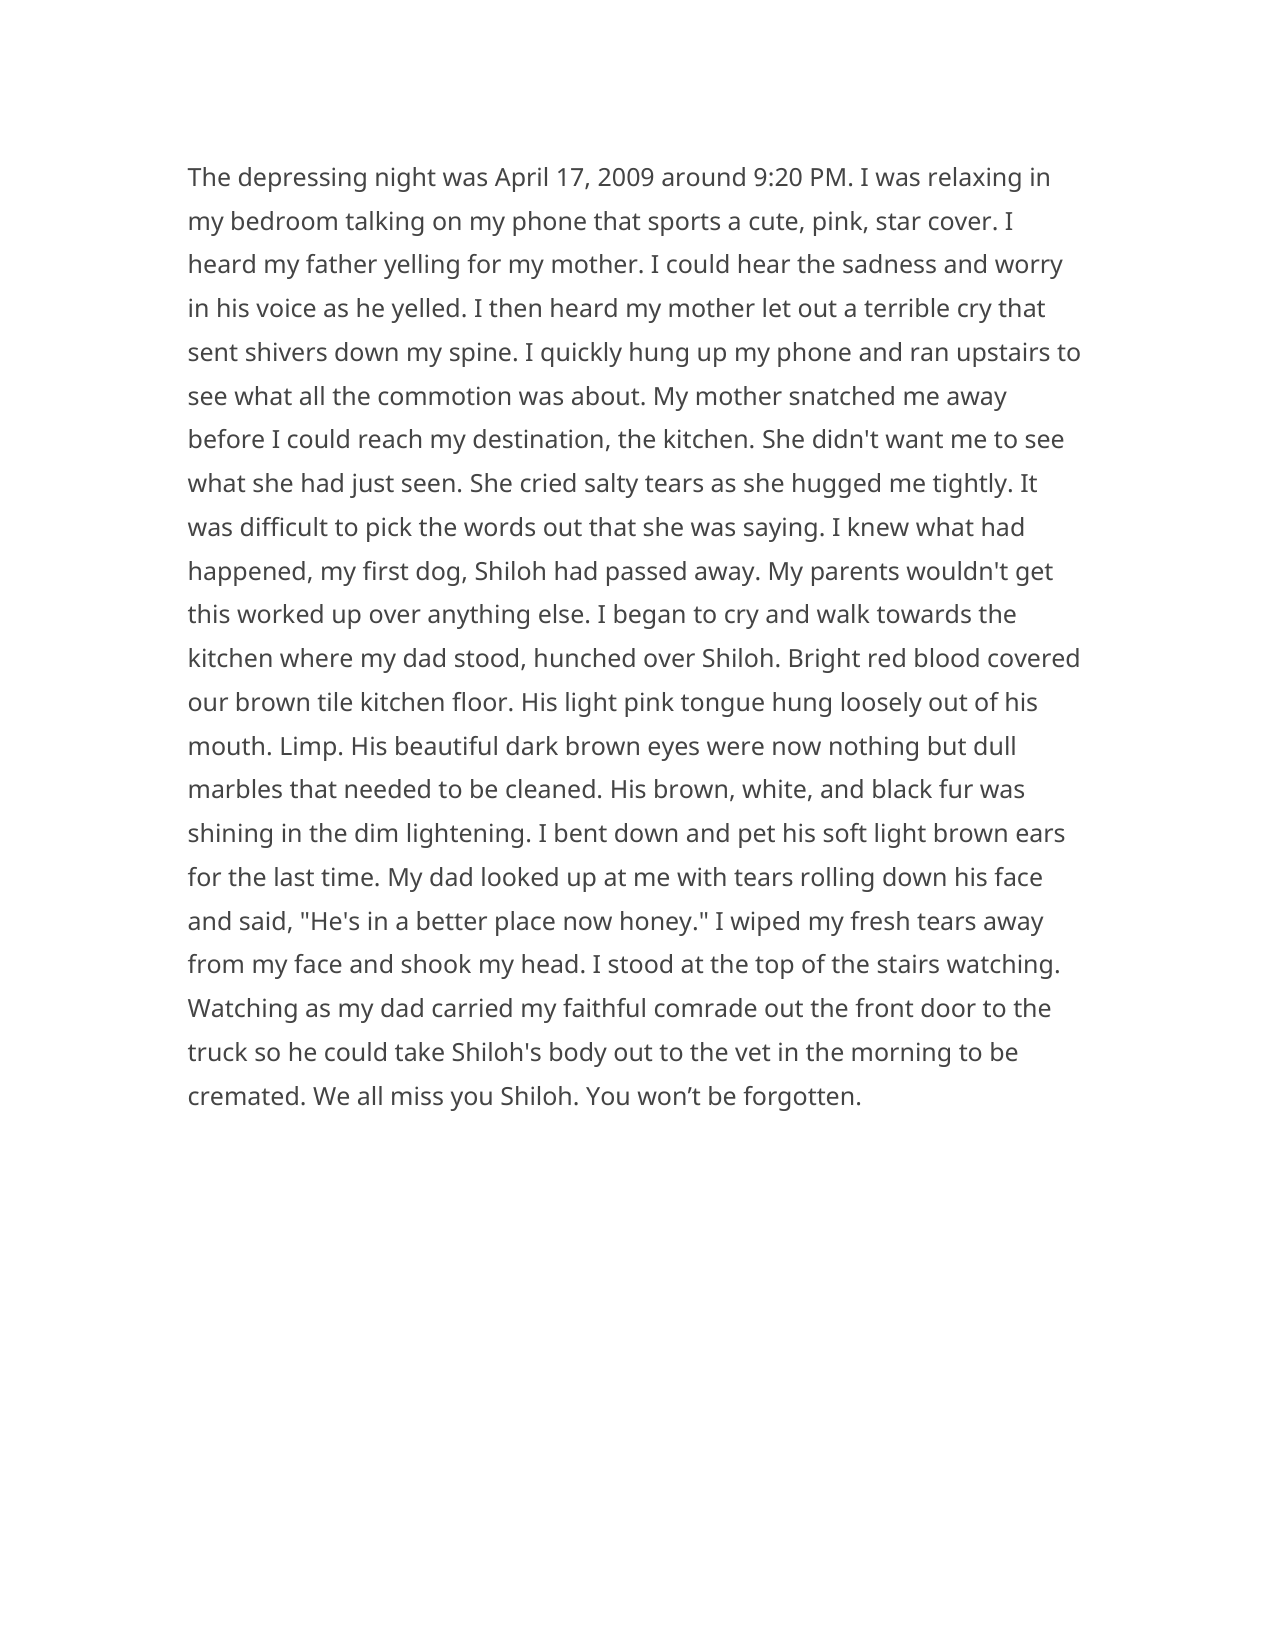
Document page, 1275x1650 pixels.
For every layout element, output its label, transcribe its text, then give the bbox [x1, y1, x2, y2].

text The depressing night was April 17, 2009 around 9:20 PM. I was relaxing in my bedroom talking on my phone that sports a cute, pink, star cover. I heard my father yelling for my mother. I could hear the sadness and worry in his voice as he yelled. I then heard my mother let out a terrible cry that sent shivers down my spine. I quickly hung up my phone and ran upstairs to see what all the commotion was about. My mother snatched me away before I could reach my destination, the kitchen. She didn't want me to see what she had just seen. She cried salty tears as she hugged me tightly. It was difficult to pick the words out that she was saying. I knew what had happened, my first dog, Shiloh had passed away. My parents wouldn't get this worked up over anything else. I began to cry and walk towards the kitchen where my dad stood, hunched over Shiloh. Bright red blood covered our brown tile kitchen floor. His light pink tongue hung loosely out of his mouth. Limp. His beautiful dark brown eyes were now nothing but dull marbles that needed to be cleaned. His brown, white, and black fur was shining in the dim lightening. I bent down and pet his soft light brown ears for the last time. My dad looked up at me with tears rolling down his face and said, "He's in a better place now honey." I wiped my fresh tears away from my face and shook my head. I stood at the top of the stairs watching. Watching as my dad carried my faithful comrade out the front door to the truck so he could take Shiloh's body out to the vet in the morning to be cremated. We all miss you Shiloh. You won’t be forgotten. [187, 150, 1087, 1112]
